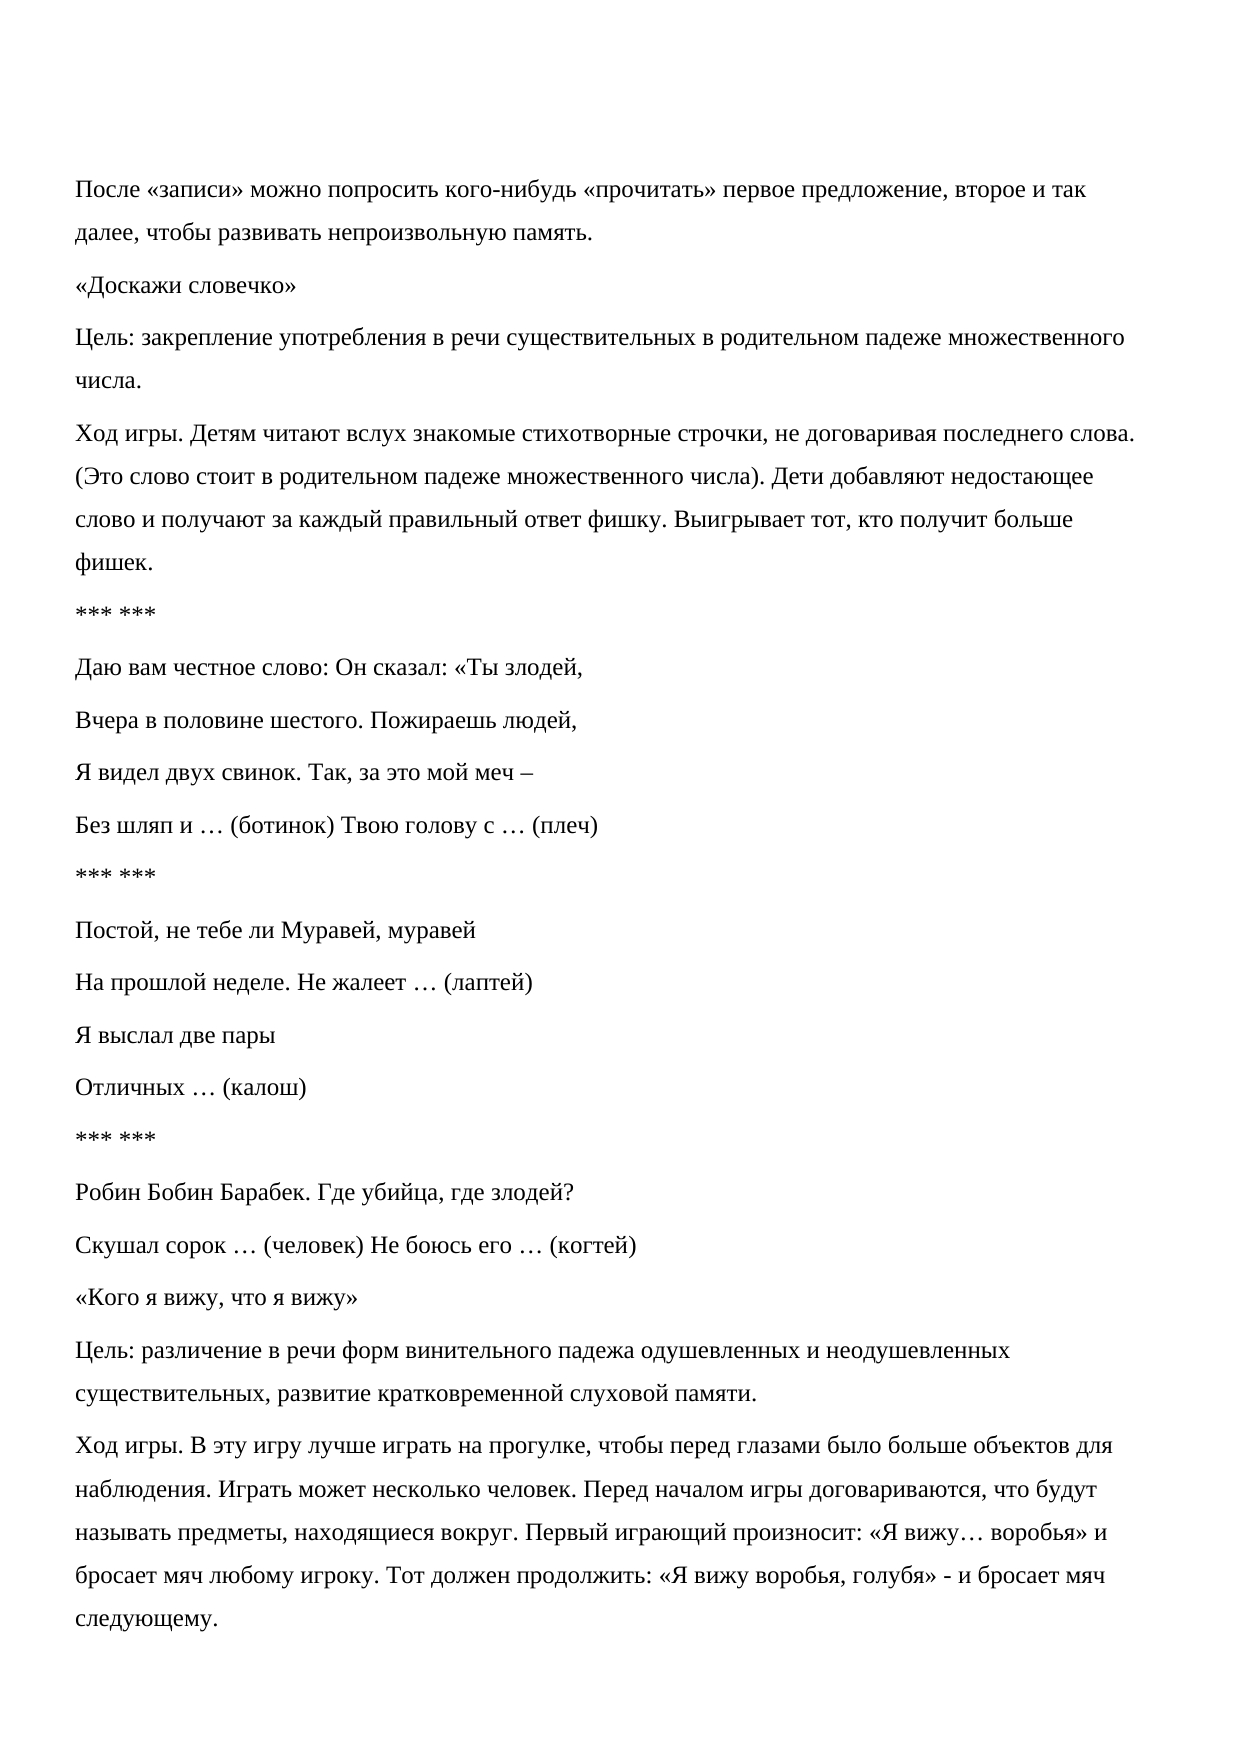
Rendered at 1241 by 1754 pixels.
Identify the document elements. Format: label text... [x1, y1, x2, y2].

text Ход игры. Детям читают вслух знакомые стихотворные строчки, не договаривая последнего слова. (Это слово стоит в родительном падеже множественного числа). Дети добавляют недостающее слово и получают за каждый правильный ответ фишку. Выигрывает тот, кто получит больше фишек. [75, 418, 1152, 576]
text Цель: различение в речи форм винительного падежа одушевленных и неодушевленных существительных, развитие кратковременной слуховой памяти. [75, 1335, 1152, 1407]
text *** *** [75, 862, 1152, 891]
text Скушал сорок … (человек) Не боюсь его … (когтей) [75, 1230, 1152, 1259]
text Вчера в половине шестого. Пожираешь людей, [75, 705, 1152, 734]
text *** *** [75, 1125, 1152, 1154]
text Робин Бобин Барабек. Где убийца, где злодей? [75, 1177, 1152, 1206]
text Ход игры. В эту игру лучше играть на прогулке, чтобы перед глазами было больше объектов для наблюдения. Играть может несколько человек. Перед началом игры договариваются, что будут называть предметы, находящиеся вокруг. Первый играющий произносит: «Я вижу… воробья» и бросает мяч любому игроку. Тот должен продолжить: «Я вижу воробья, голубя» - и бросает мяч следующему. [75, 1431, 1152, 1632]
text «Кого я вижу, что я вижу» [75, 1282, 1152, 1311]
text Я видел двух свинок. Так, за это мой меч – [75, 757, 1152, 786]
text На прошлой неделе. Не жалеет … (лаптей) [75, 967, 1152, 996]
text Цель: закрепление употребления в речи существительных в родительном падеже множественного числа. [75, 322, 1152, 394]
text «Доскажи словечко» [75, 270, 1152, 299]
text Отличных … (калош) [75, 1072, 1152, 1101]
text Даю вам честное слово: Он сказал: «Ты злодей, [75, 652, 1152, 681]
text Я выслал две пары [75, 1020, 1152, 1049]
text Без шляп и … (ботинок) Твою голову с … (плеч) [75, 810, 1152, 839]
text Постой, не тебе ли Муравей, муравей [75, 915, 1152, 944]
text *** *** [75, 600, 1152, 629]
text После «записи» можно попросить кого-нибудь «прочитать» первое предложение, второе и так далее, чтобы развивать непроизвольную память. [75, 174, 1152, 246]
